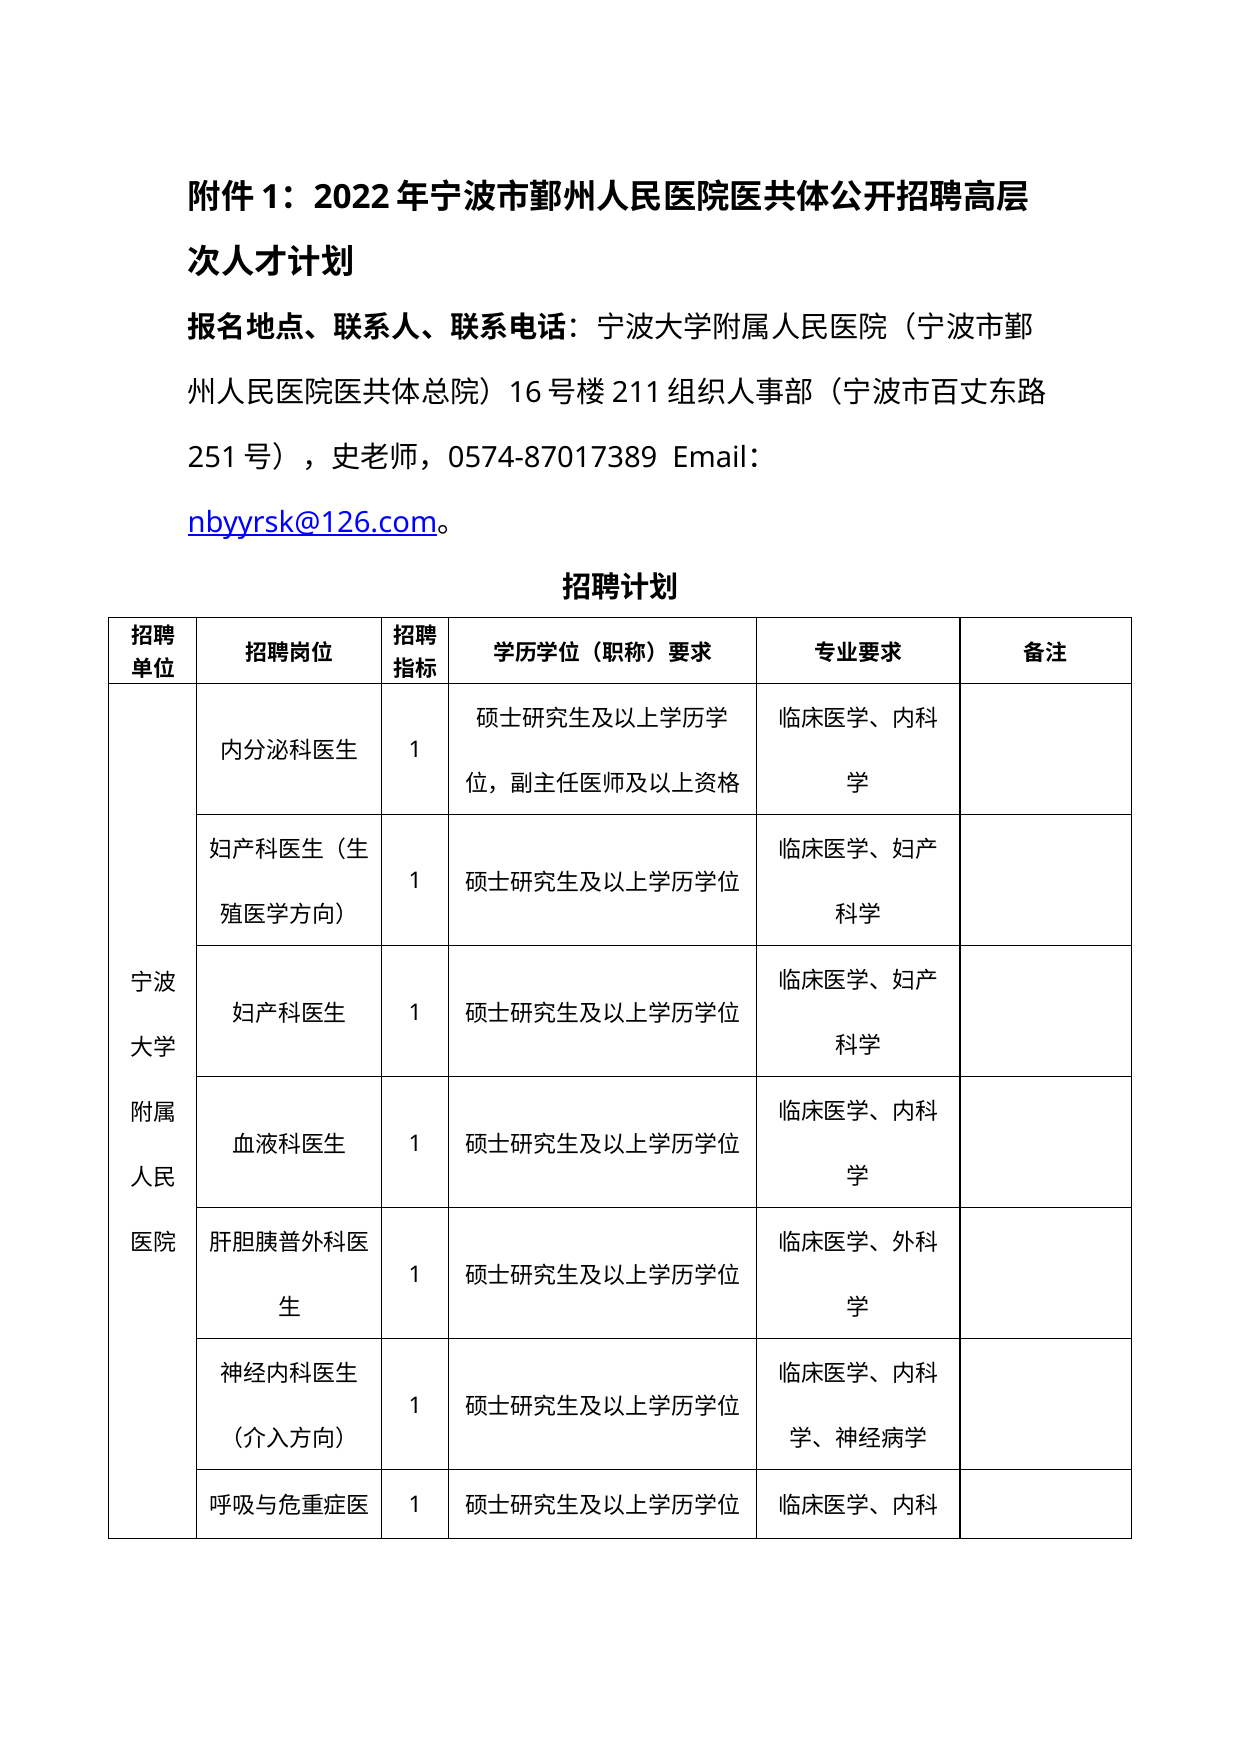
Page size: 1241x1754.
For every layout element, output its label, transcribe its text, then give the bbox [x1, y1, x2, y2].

table_cell 临床医学、内科学 [757, 684, 959, 814]
table_cell 内分泌科医生 [197, 684, 381, 814]
table_cell 临床医学、内科学 [757, 1470, 959, 1537]
text 附件1：2022年宁波市鄞州人民医院医共体公开招聘高层次人才计划 [187, 162, 1053, 292]
table_cell [961, 815, 1131, 945]
table_cell 临床医学、内科学 [757, 1077, 959, 1207]
table_cell 1 [382, 815, 448, 945]
table_cell 宁波大学附属人民医院 [109, 684, 196, 1537]
table_cell 1 [382, 1077, 448, 1207]
table_cell [961, 1470, 1131, 1537]
table_cell 临床医学、妇产科学 [757, 815, 959, 945]
table_cell 硕士研究生及以上学历学位 [449, 1077, 756, 1207]
table_cell [961, 946, 1131, 1076]
table_cell 1 [382, 1208, 448, 1338]
table_cell 硕士研究生及以上学历学位 [449, 1339, 756, 1469]
table_header 招聘单位 [109, 618, 196, 683]
table_cell [961, 684, 1131, 814]
table_cell 1 [382, 946, 448, 1076]
table_cell 硕士研究生及以上学历学位 [449, 815, 756, 945]
table_cell 血液科医生 [197, 1077, 381, 1207]
table_cell 呼吸与危重症医学科医生 [197, 1470, 381, 1537]
table_cell 1 [382, 1470, 448, 1537]
table_cell 妇产科医生 [197, 946, 381, 1076]
table_cell 1 [382, 1339, 448, 1469]
table_cell 1 [382, 684, 448, 814]
table_cell 硕士研究生及以上学历学位 [449, 1208, 756, 1338]
table_header 学历学位（职称）要求 [449, 618, 756, 683]
table_cell 肝胆胰普外科医生 [197, 1208, 381, 1338]
table_cell 临床医学、妇产科学 [757, 946, 959, 1076]
table_cell [961, 1208, 1131, 1338]
text 招聘计划 [187, 552, 1053, 617]
table_header 专业要求 [757, 618, 959, 683]
table_cell 临床医学、内科学、神经病学 [757, 1339, 959, 1469]
table_cell 硕士研究生及以上学历学位 [449, 946, 756, 1076]
table_header 招聘指标 [382, 618, 448, 683]
table_header 招聘岗位 [197, 618, 381, 683]
table_cell 硕士研究生及以上学历学位，副主任医师及以上资格 [449, 684, 756, 814]
table_cell [961, 1339, 1131, 1469]
table_cell 神经内科医生（介入方向） [197, 1339, 381, 1469]
table_cell [961, 1077, 1131, 1207]
table_cell 临床医学、外科学 [757, 1208, 959, 1338]
table_cell 硕士研究生及以上学历学位 [449, 1470, 756, 1537]
table_header 备注 [961, 618, 1131, 683]
table_cell 妇产科医生（生殖医学方向） [197, 815, 381, 945]
text 报名地点、联系人、联系电话：宁波大学附属人民医院（宁波市鄞州人民医院医共体总院）16号楼211组织人事部（宁波市百丈东路251号），史老师，0574-87017389 Email：nbyyrsk@126.com。 [187, 292, 1053, 552]
